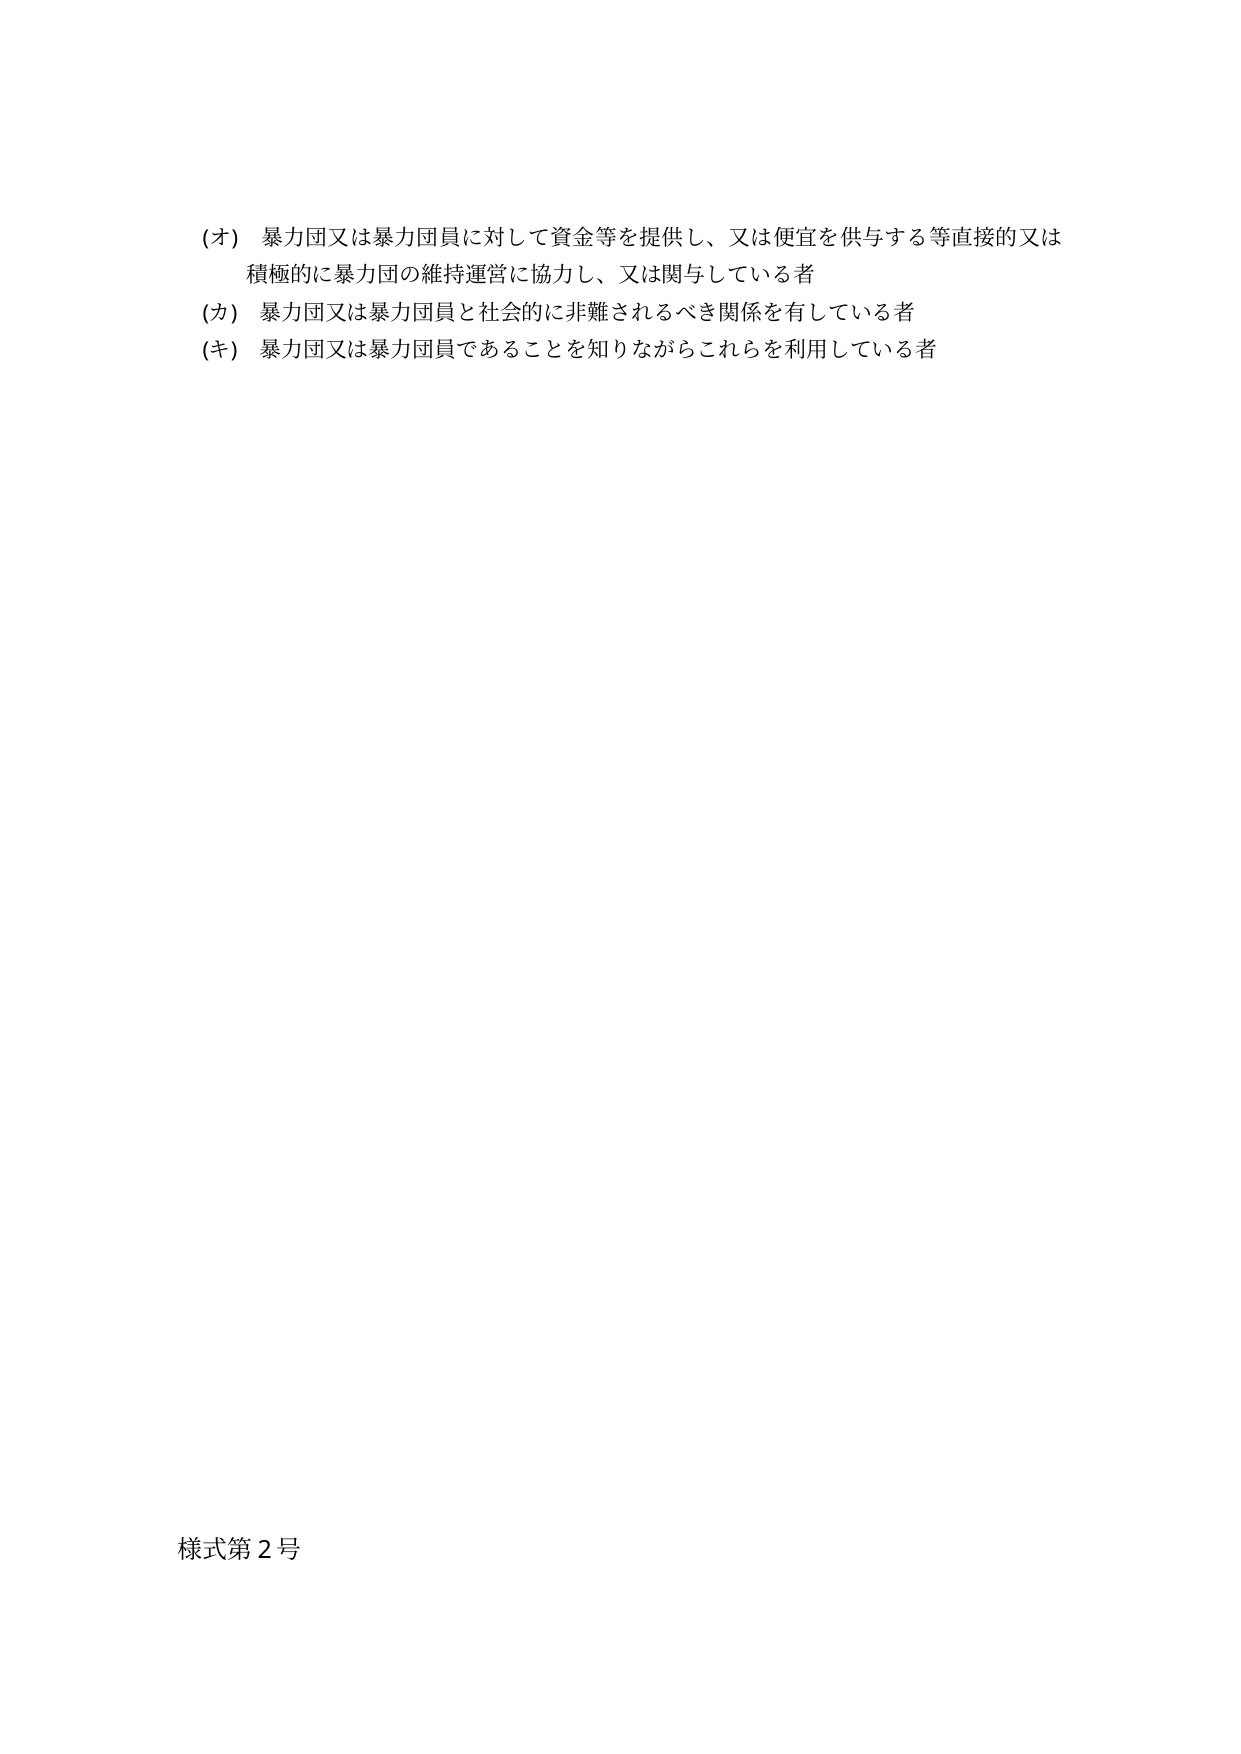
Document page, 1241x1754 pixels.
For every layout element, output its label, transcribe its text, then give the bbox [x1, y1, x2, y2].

text (カ) 暴力団又は暴力団員と社会的に非難されるべき関係を有している者 [202, 292, 1063, 329]
text (オ) 暴力団又は暴力団員に対して資金等を提供し、又は便宜を供与する等直接的又は積極的に暴力団の維持運営に協力し、又は関与している者 [202, 217, 1063, 292]
text 様式第2号 [177, 1529, 1063, 1567]
text (キ) 暴力団又は暴力団員であることを知りながらこれらを利用している者 [202, 329, 1063, 367]
